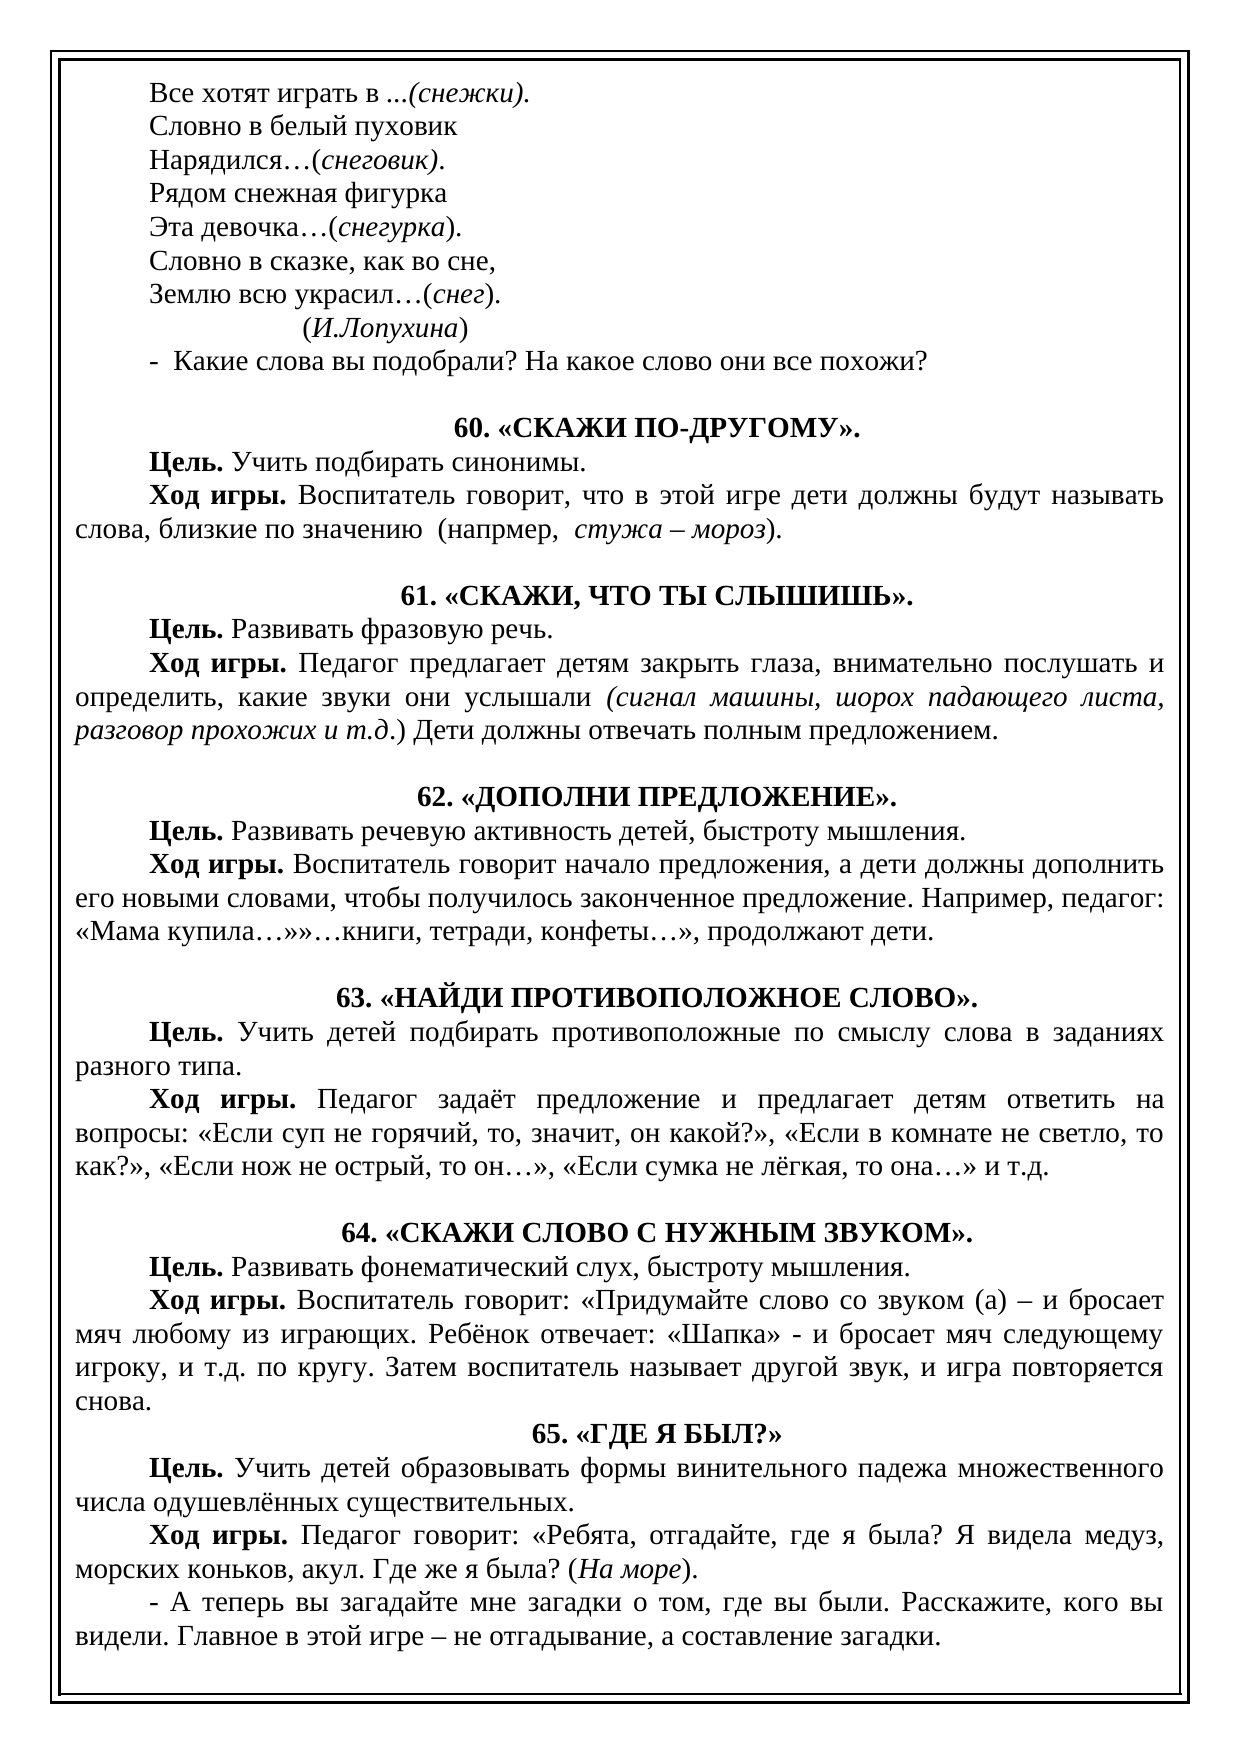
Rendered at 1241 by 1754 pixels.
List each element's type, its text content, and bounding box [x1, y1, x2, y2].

list - А теперь вы загадайте мне загадки о том, где вы были. Расскажите, кого вы видели. Главное в этой игре – не отгадывание, а составление загадки. [75, 1584, 1165, 1651]
list - Какие слова вы подобрали? На какое слово они все похожи? [75, 343, 1165, 377]
list Эта девочка…(снегурка). [75, 209, 1165, 243]
list Все хотят играть в ...(снежки). [75, 75, 1165, 108]
list 64. «СКАЖИ СЛОВО С НУЖНЫМ ЗВУКОМ». [75, 1215, 1165, 1249]
list (И.Лопухина) [75, 310, 1165, 343]
list Цель. Учить детей подбирать противоположные по смыслу слова в заданиях разного типа. [75, 1014, 1165, 1081]
list Ход игры. Педагог говорит: «Ребята, отгадайте, где я была? Я видела медуз, морских коньков, акул. Где же я была? (На море). [75, 1517, 1165, 1584]
list Словно в сказке, как во сне, [75, 243, 1165, 276]
list Ход игры. Педагог предлагает детям закрыть глаза, внимательно послушать и определить, какие звуки они услышали (сигнал машины, шорох падающего листа, разговор прохожих и т.д.) Дети должны отвечать полным предложением. [75, 645, 1165, 746]
list Землю всю украсил…(снег). [75, 276, 1165, 310]
list Нарядился…(снеговик). [75, 142, 1165, 176]
list 63. «НАЙДИ ПРОТИВОПОЛОЖНОЕ СЛОВО». [75, 981, 1165, 1014]
list 62. «ДОПОЛНИ ПРЕДЛОЖЕНИЕ». [75, 779, 1165, 813]
list Цель. Учить детей образовывать формы винительного падежа множественного числа одушевлённых существительных. [75, 1450, 1165, 1517]
list Цель. Развивать фонематический слух, быстроту мышления. [75, 1249, 1165, 1282]
list Рядом снежная фигурка [75, 176, 1165, 209]
list Цель. Развивать фразовую речь. [75, 612, 1165, 645]
list 65. «ГДЕ Я БЫЛ?» [75, 1417, 1165, 1450]
list 60. «СКАЖИ ПО-ДРУГОМУ». [75, 410, 1165, 444]
list Ход игры. Воспитатель говорит начало предложения, а дети должны дополнить его новыми словами, чтобы получилось законченное предложение. Например, педагог: «Мама купила…»»…книги, тетради, конфеты…», продолжают дети. [75, 846, 1165, 947]
list Ход игры. Воспитатель говорит: «Придумайте слово со звуком (а) – и бросает мяч любому из играющих. Ребёнок отвечает: «Шапка» - и бросает мяч следующему игроку, и т.д. по кругу. Затем воспитатель называет другой звук, и игра повторяется снова. [75, 1282, 1165, 1417]
list Цель. Учить подбирать синонимы. [75, 444, 1165, 477]
list Ход игры. Воспитатель говорит, что в этой игре дети должны будут называть слова, близкие по значению (напрмер, стужа – мороз). [75, 477, 1165, 544]
list Ход игры. Педагог задаёт предложение и предлагает детям ответить на вопросы: «Если суп не горячий, то, значит, он какой?», «Если в комнате не светло, то как?», «Если нож не острый, то он…», «Если сумка не лёгкая, то она…» и т.д. [75, 1081, 1165, 1182]
list 61. «СКАЖИ, ЧТО ТЫ СЛЫШИШЬ». [75, 578, 1165, 612]
list Цель. Развивать речевую активность детей, быстроту мышления. [75, 813, 1165, 846]
list Словно в белый пуховик [75, 108, 1165, 142]
